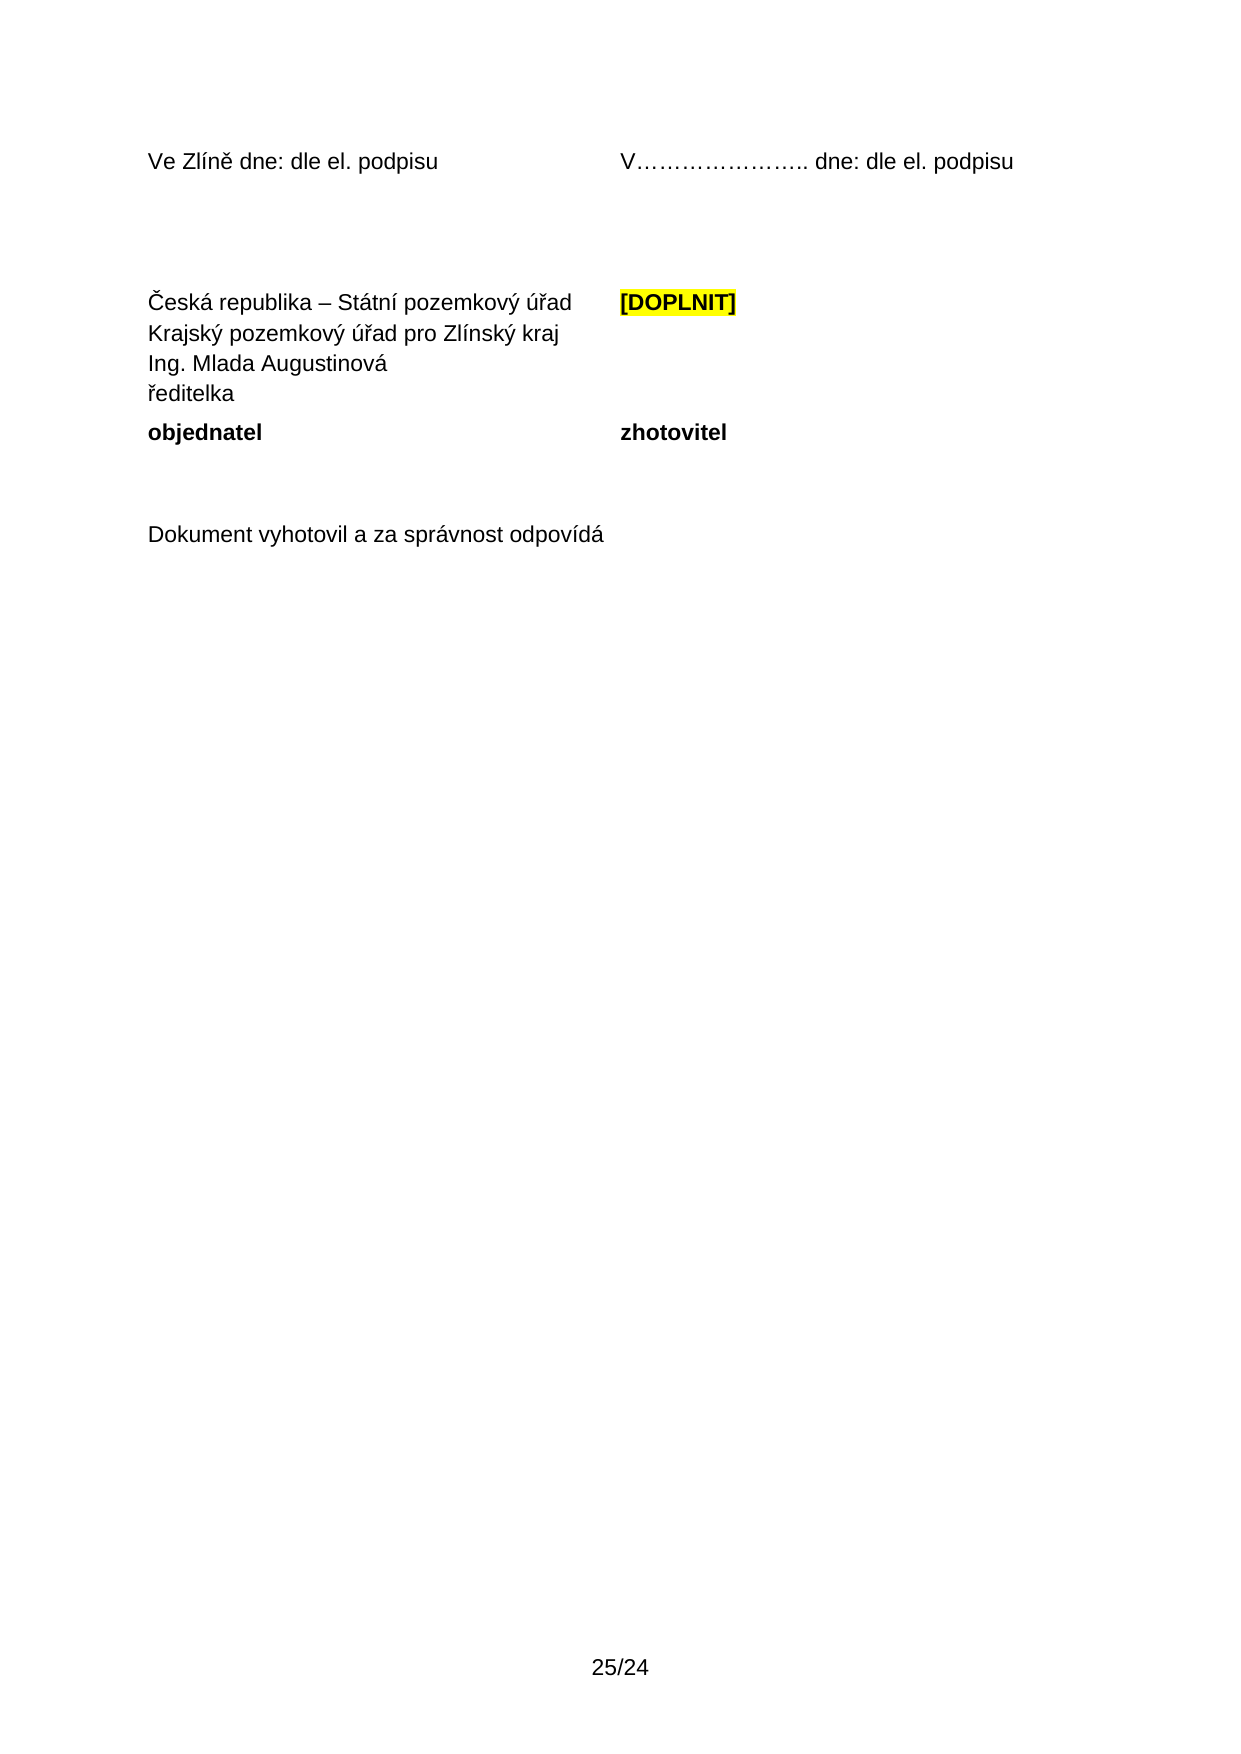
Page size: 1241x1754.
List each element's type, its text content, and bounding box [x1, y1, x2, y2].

table_cell Česká republika – Státní pozemkový úřad Krajský pozemkový úřad pro Zlínský kraj Ing. Mlada Augustinová ředitelka objednatel [148, 199, 620, 470]
table_header V………………….. dne: dle el. podpisu [620, 148, 1093, 199]
text Dokument vyhotovil a za správnost odpovídá [148, 521, 1093, 547]
table_header Ve Zlíně dne: dle el. podpisu [148, 148, 620, 199]
table_cell [DOPLNIT] zhotovitel [620, 199, 1093, 470]
